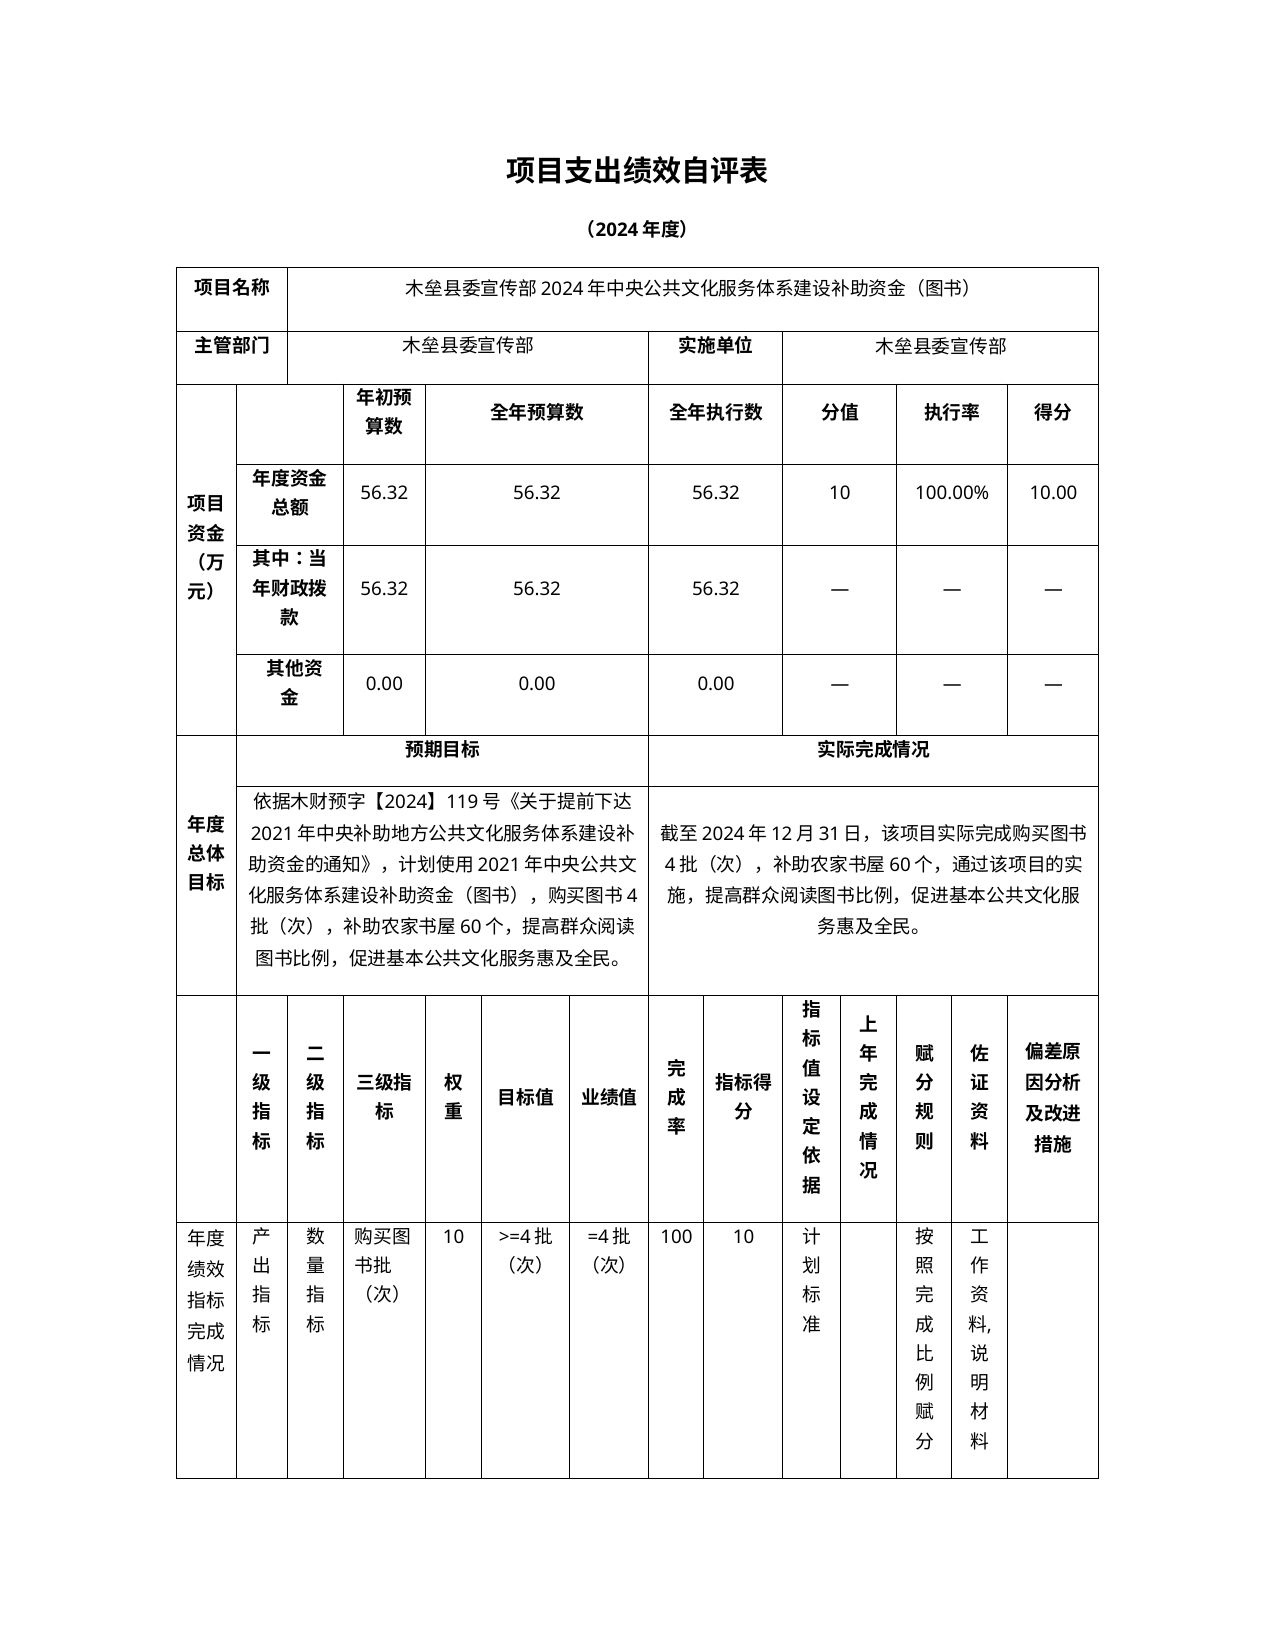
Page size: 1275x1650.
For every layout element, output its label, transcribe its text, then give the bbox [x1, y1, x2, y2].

table_cell [237, 385, 343, 464]
table_cell [841, 1223, 896, 1478]
table_header 项目名称 [177, 268, 287, 331]
table_cell 0.00 [426, 655, 648, 735]
table_cell 依据木财预字【2024】119号《关于提前下达2021年中央补助地方公共文化服务体系建设补助资金的通知》，计划使用2021年中央公共文化服务体系建设补助资金（图书），购买图书4批（次），补助农家书屋60个，提高群众阅读图书比例，促进基本公共文化服务惠及全民。 [237, 787, 648, 995]
table_cell 实施单位 [649, 332, 782, 383]
table_cell 项目资金 （万元） [177, 385, 236, 735]
table_header 木垒县委宣传部2024年中央公共文化服务体系建设补助资金（图书） [288, 268, 1098, 331]
table_cell — [897, 655, 1007, 735]
table_cell 偏差原因分析及改进措施 [1008, 996, 1098, 1222]
table_cell 56.32 [426, 546, 648, 654]
table_cell =4批（次） [570, 1223, 648, 1478]
table_cell 100 [649, 1223, 703, 1478]
table_cell 指标得分 [704, 996, 782, 1222]
table_cell 执行率 [897, 385, 1007, 464]
table_cell 木垒县委宣传部 [288, 332, 648, 383]
table_cell 分值 [783, 385, 896, 464]
table_cell 全年预算数 [426, 385, 648, 464]
table_cell 10 [426, 1223, 481, 1478]
table_cell 实际完成情况 [649, 736, 1098, 786]
table_cell >=4批（次） [482, 1223, 569, 1478]
text （2024年度） [187, 216, 1087, 242]
table_cell 按照完成比例赋分 [897, 1223, 951, 1478]
table_cell 其他资金 [237, 655, 343, 735]
table_cell 权重 [426, 996, 481, 1222]
table_cell 0.00 [344, 655, 425, 735]
table_cell — [1008, 655, 1098, 735]
table_cell — [783, 655, 896, 735]
table_cell 购买图书批（次） [344, 1223, 425, 1478]
table_cell 56.32 [426, 465, 648, 544]
table_cell 56.32 [344, 546, 425, 654]
table_cell 全年执行数 [649, 385, 782, 464]
text 项目支出绩效自评表 [187, 150, 1087, 190]
table_cell [177, 996, 236, 1222]
table_cell 一级指标 [237, 996, 287, 1222]
table_cell 完成率 [649, 996, 703, 1222]
table_cell 三级指标 [344, 996, 425, 1222]
table_cell 10 [704, 1223, 782, 1478]
table_cell 佐证资料 [952, 996, 1007, 1222]
table_cell 10.00 [1008, 465, 1098, 544]
table_cell 产出指标 [237, 1223, 287, 1478]
table_cell 10 [783, 465, 896, 544]
table_cell 赋分规则 [897, 996, 951, 1222]
table_cell 年度资金总额 [237, 465, 343, 544]
table_cell — [783, 546, 896, 654]
table_cell 工作资料,说明材料 [952, 1223, 1007, 1478]
table_cell 目标值 [482, 996, 569, 1222]
table_cell 预期目标 [237, 736, 648, 786]
table_cell 主管部门 [177, 332, 287, 383]
table_cell 56.32 [649, 546, 782, 654]
table_cell 二级指标 [288, 996, 343, 1222]
table_cell 年度绩效指标完成情况 [177, 1223, 236, 1478]
table_cell 上年完成情况 [841, 996, 896, 1222]
table_cell 56.32 [344, 465, 425, 544]
table_cell 年初预算数 [344, 385, 425, 464]
table_cell 56.32 [649, 465, 782, 544]
table_cell 100.00% [897, 465, 1007, 544]
table_cell 业绩值 [570, 996, 648, 1222]
table_cell 0.00 [649, 655, 782, 735]
table_cell 年度总体目标 [177, 736, 236, 995]
table_cell — [1008, 546, 1098, 654]
table_cell 其中：当年财政拨款 [237, 546, 343, 654]
table_cell 得分 [1008, 385, 1098, 464]
table_cell 木垒县委宣传部 [783, 332, 1098, 383]
table_cell 计划标准 [783, 1223, 840, 1478]
table_cell 指标值设定依据 [783, 996, 840, 1222]
table_cell 截至2024年12月31日，该项目实际完成购买图书4批（次），补助农家书屋60个，通过该项目的实施，提高群众阅读图书比例，促进基本公共文化服务惠及全民。 [649, 787, 1098, 995]
table_cell — [897, 546, 1007, 654]
table_cell [1008, 1223, 1098, 1478]
table_cell 数量指标 [288, 1223, 343, 1478]
